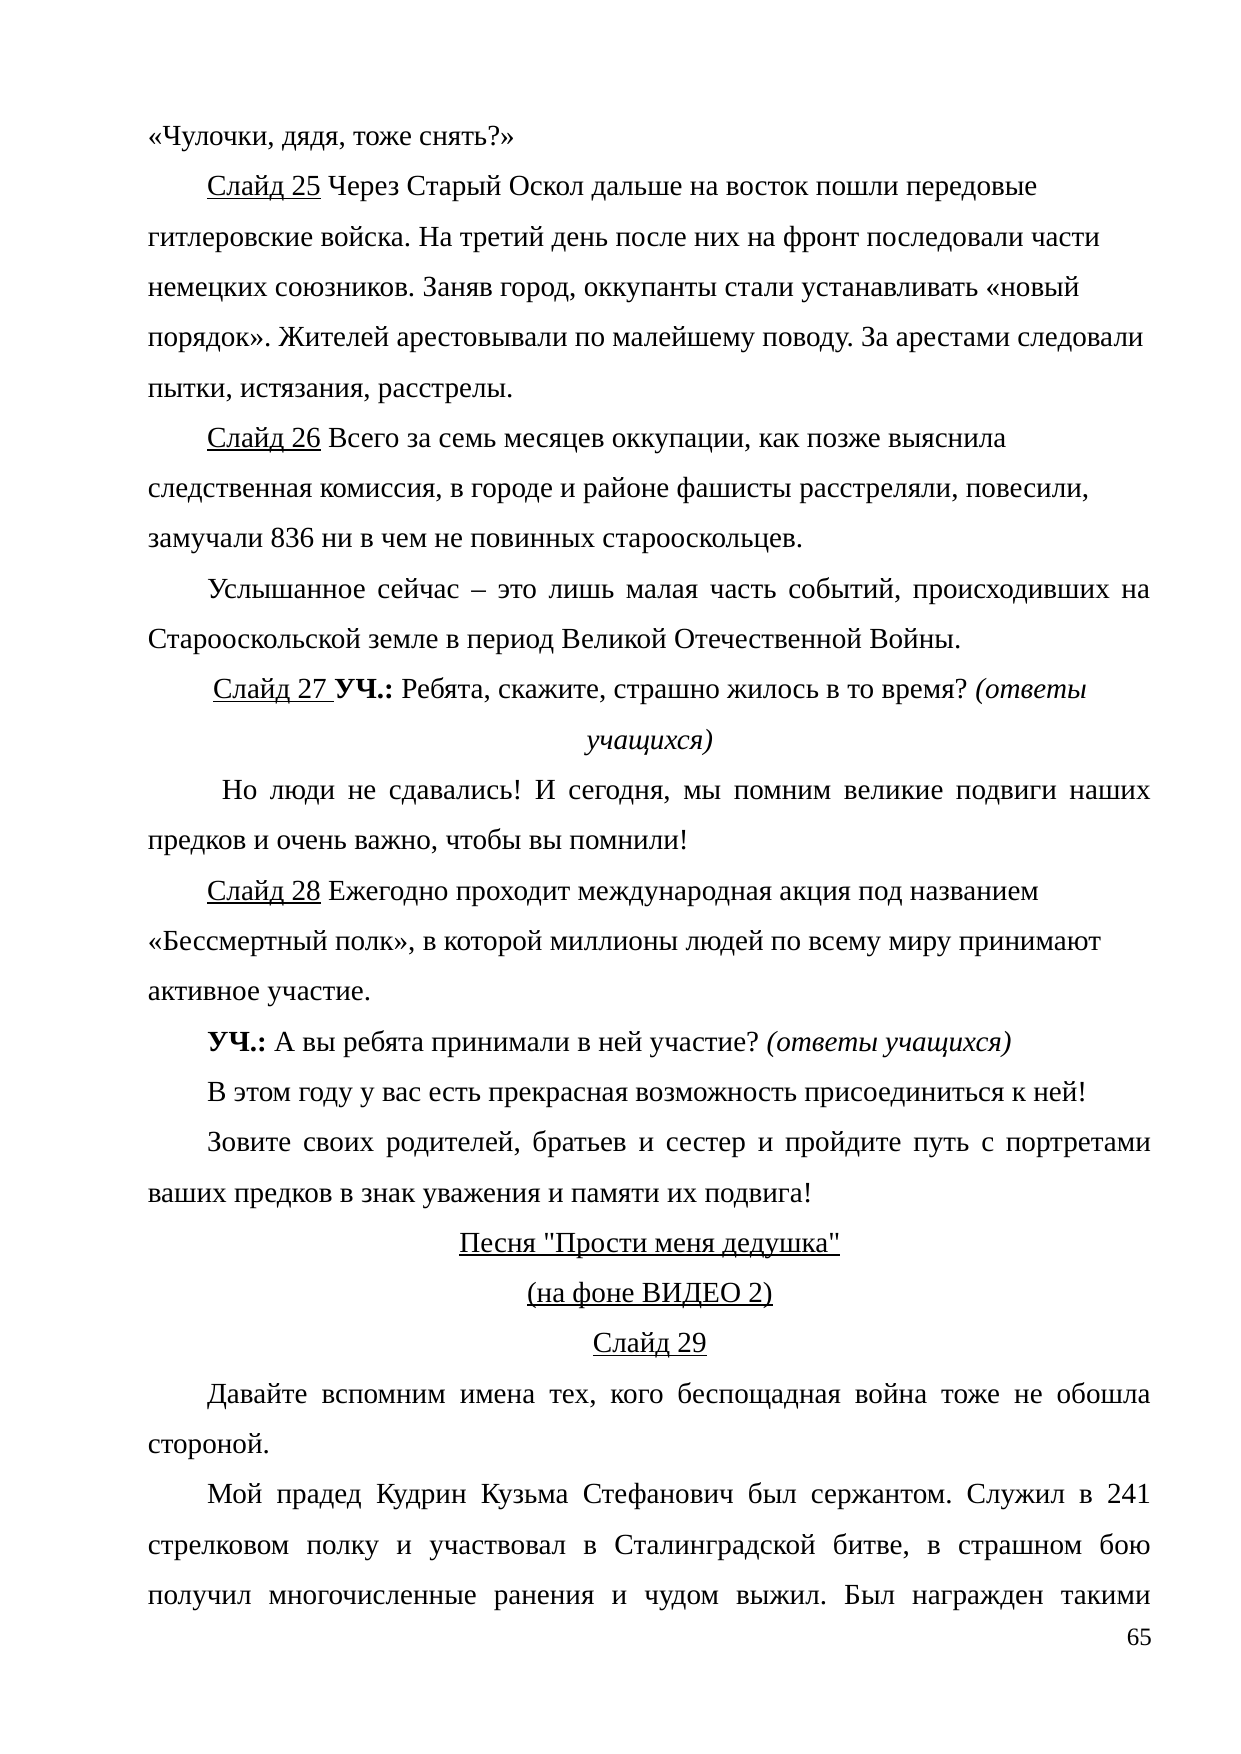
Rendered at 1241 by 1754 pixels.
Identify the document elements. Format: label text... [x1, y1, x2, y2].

text Слайд 27 УЧ.: Ребята, скажите, страшно жилось в то время? (ответы учащихся) [148, 672, 1152, 755]
text Но люди не сдавались! И сегодня, мы помним великие подвиги наших предков и очень важно, чтобы вы помнили! [148, 772, 1152, 856]
text Слайд 29 [148, 1326, 1152, 1359]
text Давайте вспомним имена тех, кого беспощадная война тоже не обошла стороной. [148, 1376, 1152, 1460]
text Зовите своих родителей, братьев и сестер и пройдите путь с портретами ваших предков в знак уважения и памяти их подвига! [148, 1124, 1152, 1208]
text В этом году у вас есть прекрасная возможность присоединиться к ней! [148, 1074, 1152, 1108]
text Песня "Прости меня дедушка" [148, 1225, 1152, 1258]
text (на фоне ВИДЕО 2) [148, 1275, 1152, 1309]
text «Чулочки, дядя, тоже снять?» [148, 118, 1152, 152]
text Услышанное сейчас – это лишь малая часть событий, происходивших на Старооскольской земле в период Великой Отечественной Войны. [148, 571, 1152, 655]
text Слайд 26 Всего за семь месяцев оккупации, как позже выяснила следственная комиссия, в городе и районе фашисты расстреляли, повесили, замучали 836 ни в чем не повинных старооскольцев. [148, 420, 1152, 554]
text УЧ.: А вы ребята принимали в ней участие? (ответы учащихся) [148, 1024, 1152, 1057]
text Слайд 25 Через Старый Оскол дальше на восток пошли передовые гитлеровские войска. На третий день после них на фронт последовали части немецких союзников. Заняв город, оккупанты стали устанавливать «новый порядок». Жителей арестовывали по малейшему поводу. За арестами следовали пытки, истязания, расстрелы. [148, 168, 1152, 403]
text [148, 1477, 1152, 1611]
text Слайд 28 Ежегодно проходит международная акция под названием «Бессмертный полк», в которой миллионы людей по всему миру принимают активное участие. [148, 873, 1152, 1007]
